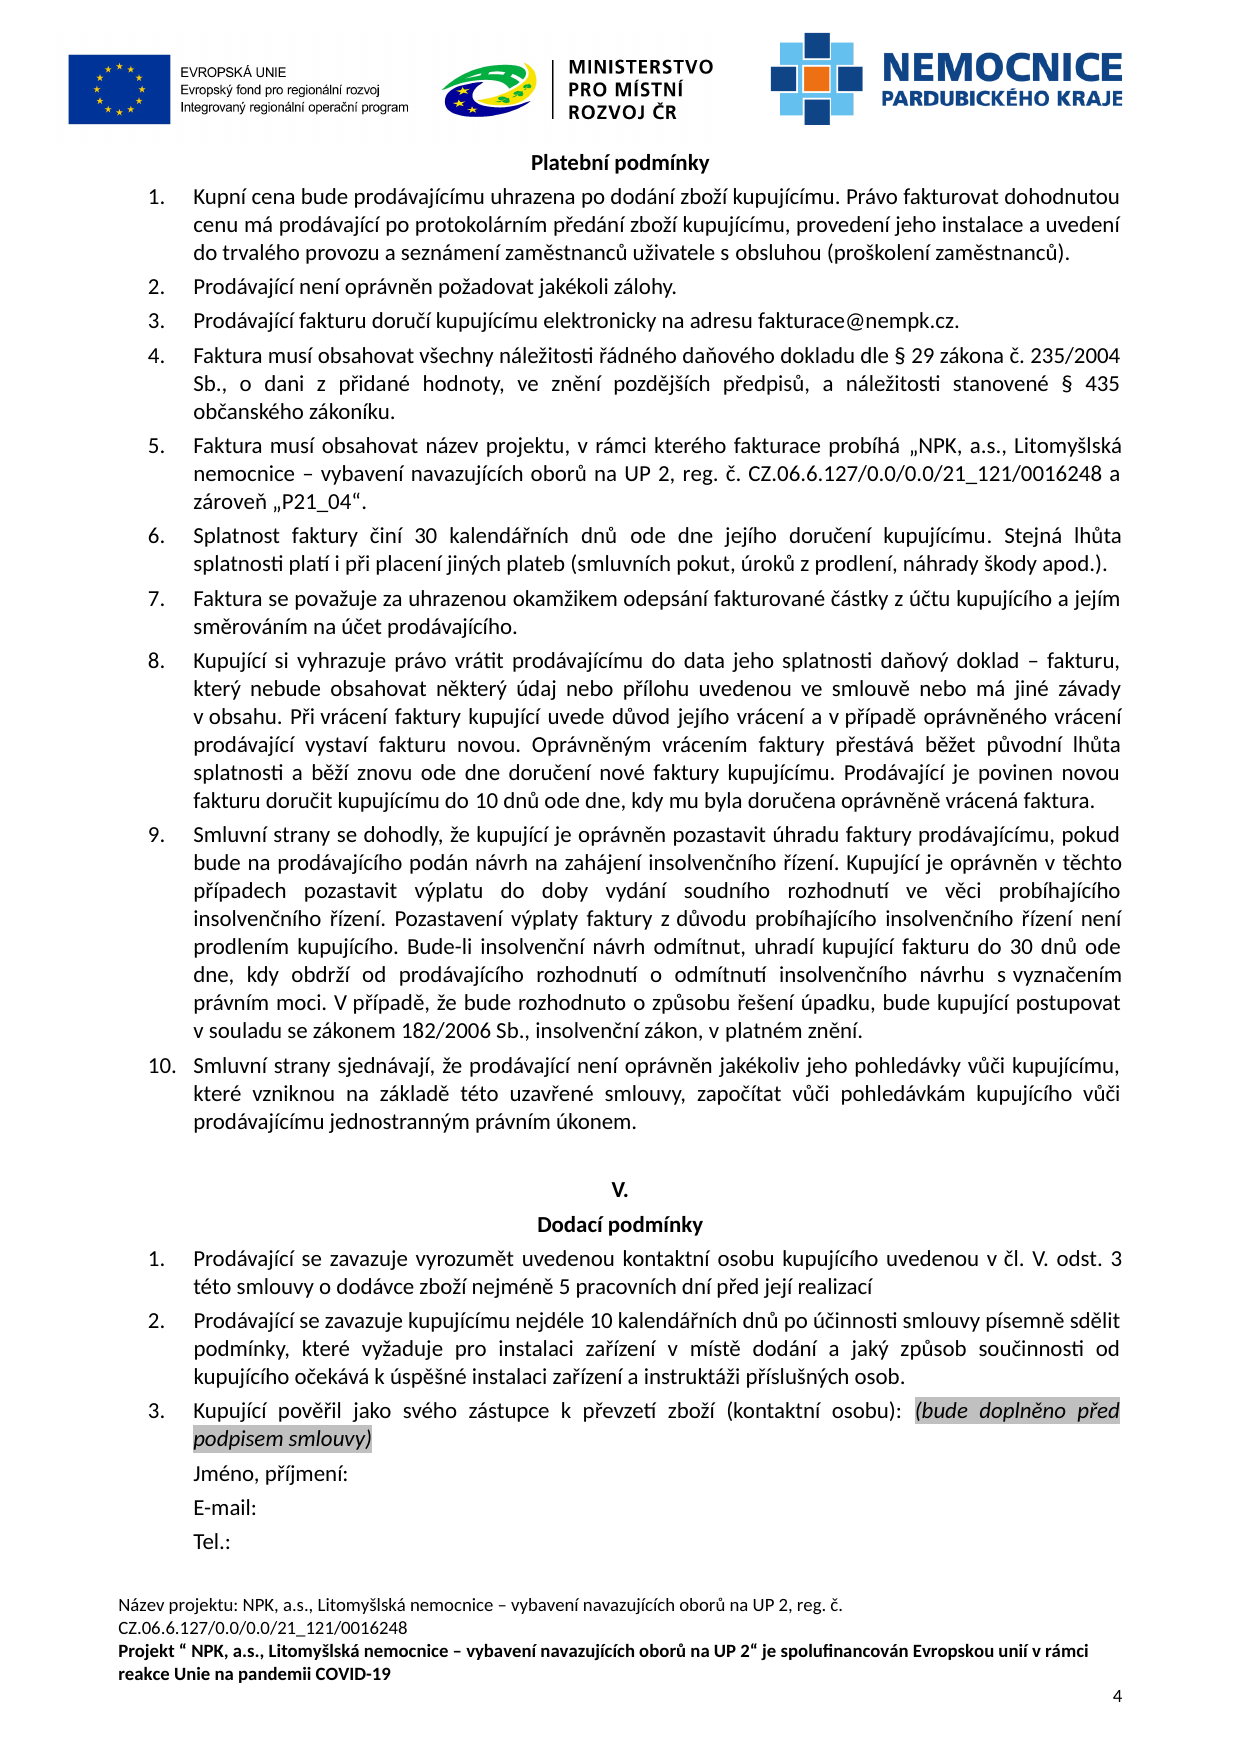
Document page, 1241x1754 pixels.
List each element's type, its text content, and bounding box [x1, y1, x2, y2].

picture [46, 32, 735, 147]
list Kupní cena bude prodávajícímu uhrazena po dodání zboží kupujícímu. Právo fakturovat dohodnutou cenu má prodávající po protokolárním předání zboží kupujícímu, provedení jeho instalace a uvedení do trvalého provozu a seznámení zaměstnanců uživatele s obsluhou (proškolení zaměstnanců). [148, 182, 1122, 266]
text Jméno, příjmení: [193, 1459, 1122, 1487]
list Faktura musí obsahovat název projektu, v rámci kterého fakturace probíhá „NPK, a.s., Litomyšlská nemocnice – vybavení navazujících oborů na UP 2, reg. č. CZ.06.6.127/0.0/0.0/21_121/0016248 a zároveň „P21_04“. [148, 431, 1122, 515]
text v. [118, 1175, 1122, 1203]
list Smluvní strany sjednávají, že prodávající není oprávněn jakékoliv jeho pohledávky vůči kupujícímu, které vzniknou na základě této uzavřené smlouvy, započítat vůči pohledávkám kupujícího vůči prodávajícímu jednostranným právním úkonem. [148, 1051, 1122, 1135]
list Kupující pověřil jako svého zástupce k převzetí zboží (kontaktní osobu): (bude doplněno před podpisem smlouvy) [148, 1397, 1122, 1453]
list Prodávající není oprávněn požadovat jakékoli zálohy. [148, 272, 1122, 300]
text Dodací podmínky [118, 1210, 1122, 1238]
list Prodávající se zavazuje vyrozumět uvedenou kontaktní osobu kupujícího uvedenou v čl. V. odst. 3 této smlouvy o dodávce zboží nejméně 5 pracovních dní před její realizací [148, 1244, 1122, 1300]
text Platební podmínky [118, 148, 1122, 176]
text E-mail: [193, 1493, 1122, 1521]
list Splatnost faktury činí 30 kalendářních dnů ode dne jejího doručení kupujícímu. Stejná lhůta splatnosti platí i při placení jiných plateb (smluvních pokut, úroků z prodlení, náhrady škody apod.). [148, 521, 1122, 577]
list Smluvní strany se dohodly, že kupující je oprávněn pozastavit úhradu faktury prodávajícímu, pokud bude na prodávajícího podán návrh na zahájení insolvenčního řízení. Kupující je oprávněn v těchto případech pozastavit výplatu do doby vydání soudního rozhodnutí ve věci probíhajícího insolvenčního řízení. Pozastavení výplaty faktury z důvodu probíhajícího insolvenčního řízení není prodlením kupujícího. Bude-li insolvenční návrh odmítnut, uhradí kupující fakturu do 30 dnů ode dne, kdy obdrží od prodávajícího rozhodnutí o odmítnutí insolvenčního návrhu s vyznačením právním moci. V případě, že bude rozhodnuto o způsobu řešení úpadku, bude kupující postupovat v souladu se zákonem 182/2006 Sb., insolvenční zákon, v platném znění. [148, 820, 1122, 1044]
list Faktura se považuje za uhrazenou okamžikem odepsání fakturované částky z účtu kupujícího a jejím směrováním na účet prodávajícího. [148, 584, 1122, 640]
list Prodávající fakturu doručí kupujícímu elektronicky na adresu fakturace@nempk.cz. [148, 307, 1122, 334]
list Kupující si vyhrazuje právo vrátit prodávajícímu do data jeho splatnosti daňový doklad – fakturu, který nebude obsahovat některý údaj nebo přílohu uvedenou ve smlouvě nebo má jiné závady v obsahu. Při vrácení faktury kupující uvede důvod jejího vrácení a v případě oprávněného vrácení prodávající vystaví fakturu novou. Oprávněným vrácením faktury přestává běžet původní lhůta splatnosti a běží znovu ode dne doručení nové faktury kupujícímu. Prodávající je povinen novou fakturu doručit kupujícímu do 10 dnů ode dne, kdy mu byla doručena oprávněně vrácená faktura. [148, 646, 1122, 814]
text Tel.: [193, 1527, 1122, 1555]
list Faktura musí obsahovat všechny náležitosti řádného daňového dokladu dle § 29 zákona č. 235/2004 Sb., o dani z přidané hodnoty, ve znění pozdějších předpisů, a náležitosti stanovené § 435 občanského zákoníku. [148, 341, 1122, 425]
picture [769, 31, 1123, 126]
list Prodávající se zavazuje kupujícímu nejdéle 10 kalendářních dnů po účinnosti smlouvy písemně sdělit podmínky, které vyžaduje pro instalaci zařízení v místě dodání a jaký způsob součinnosti od kupujícího očekává k úspěšné instalaci zařízení a instruktáži příslušných osob. [148, 1306, 1122, 1390]
